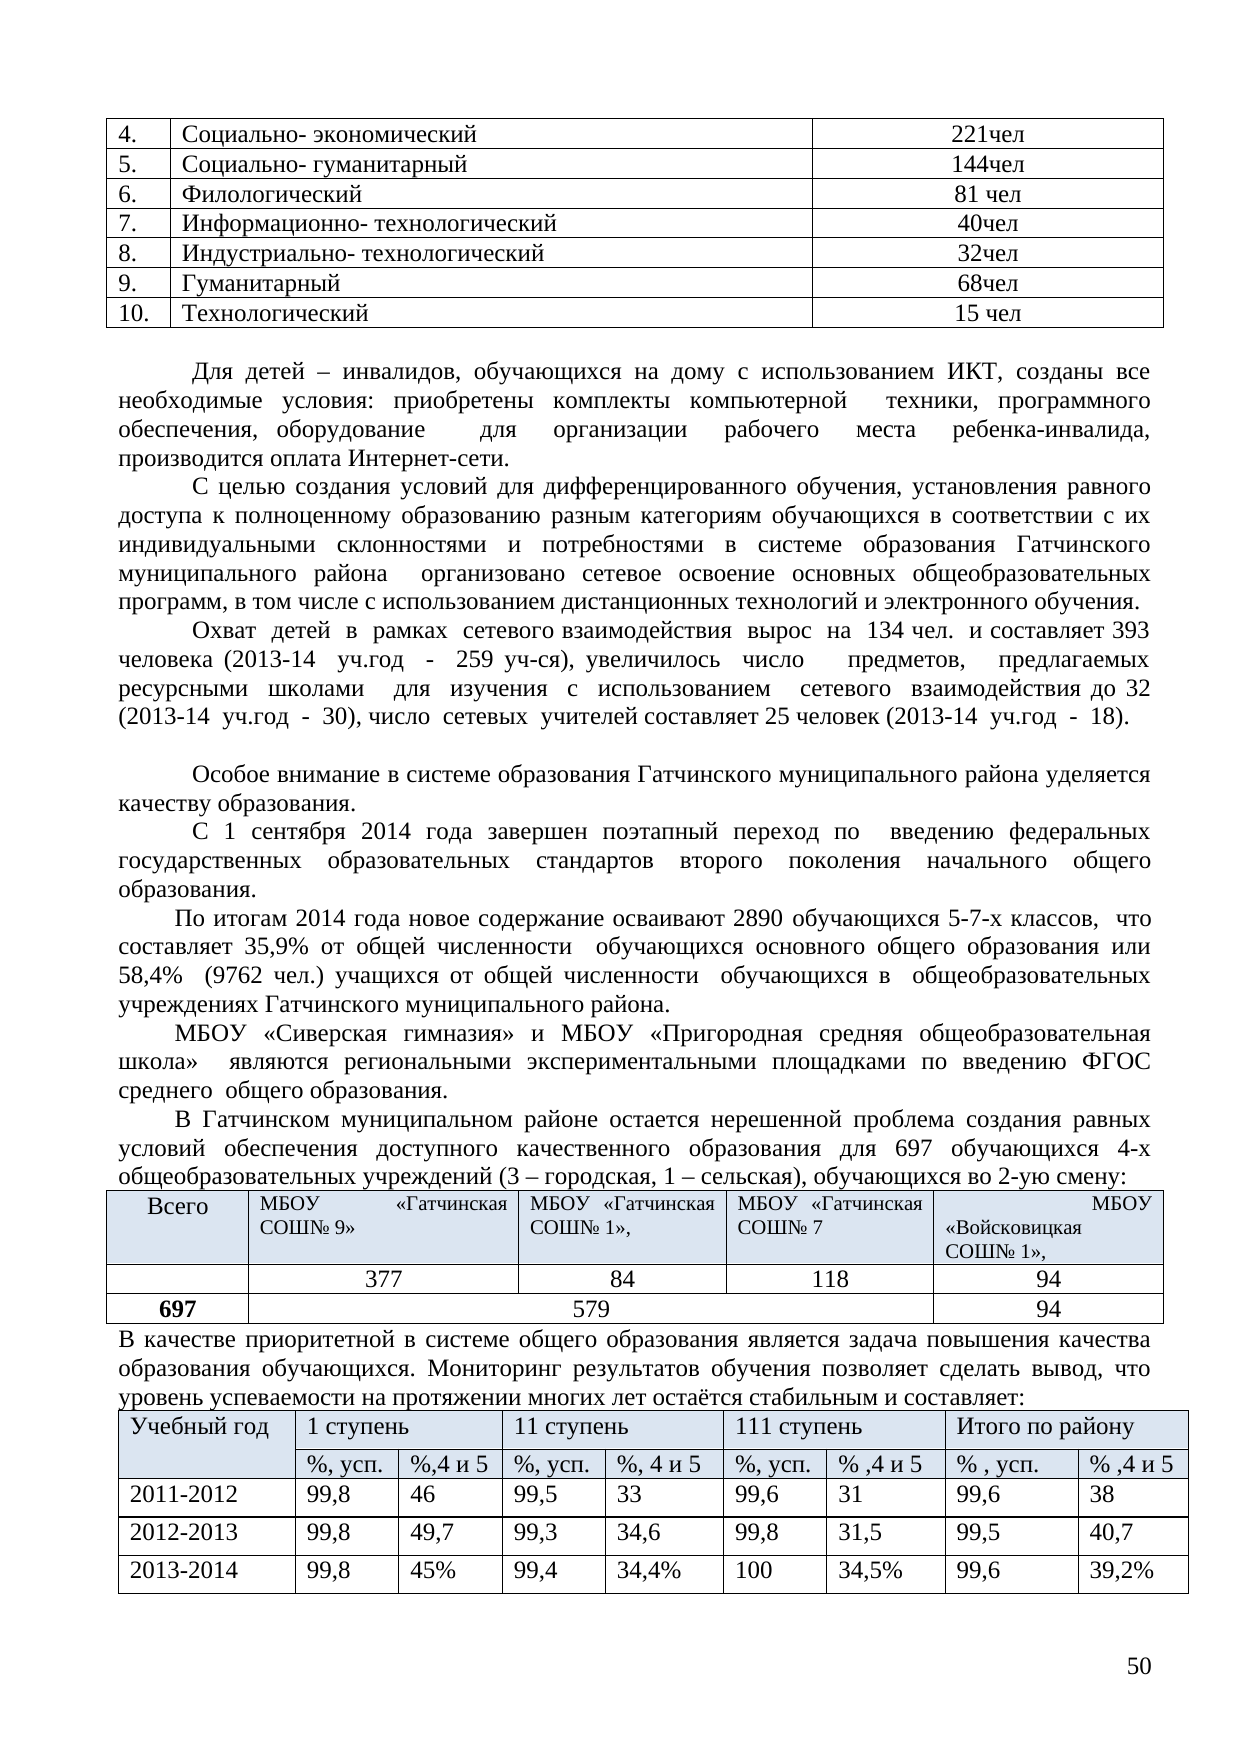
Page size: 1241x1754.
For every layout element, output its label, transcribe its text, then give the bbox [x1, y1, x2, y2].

table_cell 39,2% [1079, 1556, 1188, 1593]
table_cell 579 [249, 1294, 933, 1323]
table_cell 68чел [813, 268, 1163, 297]
table_cell Информационно- технологический [171, 209, 812, 237]
table_cell 81 чел [813, 179, 1163, 207]
text С 1 сентября 2014 года завершен поэтапный переход по введению федеральных государственных образовательных стандартов второго поколения начального общего образования. [118, 816, 1152, 903]
table_cell 221чел [813, 119, 1163, 148]
table_cell Гуманитарный [171, 268, 812, 297]
table_header 1 ступень [296, 1411, 502, 1448]
table_header 11 ступень [503, 1411, 723, 1448]
table_header Итого по району [946, 1411, 1188, 1448]
table_cell [107, 1265, 248, 1293]
table_cell 84 [519, 1265, 726, 1293]
table_cell 144чел [813, 149, 1163, 178]
table_cell 5. [107, 149, 170, 178]
table_cell % ,4 и 5 [827, 1450, 945, 1478]
table_cell 697 [107, 1294, 248, 1323]
table_cell % ,4 и 5 [1079, 1450, 1188, 1478]
table_cell 99,5 [946, 1518, 1078, 1554]
text В качестве приоритетной в системе общего образования является задача повышения качества образования обучающихся. Мониторинг результатов обучения позволяет сделать вывод, что уровень успеваемости на протяжении многих лет остаётся стабильным и составляет: [118, 1324, 1152, 1410]
text Охват детей в рамках сетевого взаимодействия вырос на 134 чел. и составляет 393 человека (2013-14 уч.год - 259 уч-ся), увеличилось число предметов, предлагаемых ресурсными школами для изучения с использованием сетевого взаимодействия до 32 (2013-14 уч.год - 30), число сетевых учителей составляет 25 человек (2013-14 уч.год - 18). [118, 615, 1152, 730]
table_cell 40чел [813, 209, 1163, 237]
table_cell 118 [727, 1265, 933, 1293]
table_cell 32чел [813, 238, 1163, 267]
table_cell 99,6 [724, 1479, 826, 1516]
table_cell 33 [606, 1479, 723, 1516]
table_cell 7. [107, 209, 170, 237]
table_cell 99,8 [296, 1518, 398, 1554]
table_cell 31,5 [827, 1518, 945, 1554]
table_cell 99,6 [946, 1556, 1078, 1593]
table_cell 2013-2014 [119, 1556, 295, 1593]
text Особое внимание в системе образования Гатчинского муниципального района уделяется качеству образования. [118, 759, 1152, 816]
text Для детей – инвалидов, обучающихся на дому с использованием ИКТ, созданы все необходимые условия: приобретены комплекты компьютерной техники, программного обеспечения, оборудование для организации рабочего места ребенка-инвалида, производится оплата Интернет-сети. [118, 356, 1152, 471]
table_cell 45% [399, 1556, 502, 1593]
table_cell 94 [934, 1294, 1163, 1323]
table_cell 99,8 [296, 1479, 398, 1516]
table_cell 34,5% [827, 1556, 945, 1593]
table_cell 15 чел [813, 298, 1163, 327]
text С целью создания условий для дифференцированного обучения, установления равного доступа к полноценному образованию разным категориям обучающихся в соответствии с их индивидуальными склонностями и потребностями в системе образования Гатчинского муниципального района организовано сетевое освоение основных общеобразовательных программ, в том числе с использованием дистанционных технологий и электронного обучения. [118, 471, 1152, 615]
table_cell 2011-2012 [119, 1479, 295, 1516]
table_cell 31 [827, 1479, 945, 1516]
table_cell % , усп. [946, 1450, 1078, 1478]
table_cell 100 [724, 1556, 826, 1593]
table_cell 94 [934, 1265, 1163, 1293]
table_cell 99,6 [946, 1479, 1078, 1516]
table_header МБОУ «Гатчинская СОШ№ 9» [249, 1191, 518, 1263]
table_cell Технологический [171, 298, 812, 327]
table_header Всего [107, 1191, 248, 1263]
table_cell 9. [107, 268, 170, 297]
table_cell 34,6 [606, 1518, 723, 1554]
table_cell Социально- гуманитарный [171, 149, 812, 178]
table_cell 4. [107, 119, 170, 148]
table_cell %, усп. [724, 1450, 826, 1478]
table_header МБОУ «Гатчинская СОШ№ 7 [727, 1191, 933, 1263]
text МБОУ «Сиверская гимназия» и МБОУ «Пригородная средняя общеобразовательная школа» являются региональными экспериментальными площадками по введению ФГОС среднего общего образования. [118, 1018, 1152, 1104]
text В Гатчинском муниципальном районе остается нерешенной проблема создания равных условий обеспечения доступного качественного образования для 697 обучающихся 4-х общеобразовательных учреждений (3 – городская, 1 – сельская), обучающихся во 2-ую смену: [118, 1104, 1152, 1190]
table_cell 99,8 [296, 1556, 398, 1593]
table_cell 99,8 [724, 1518, 826, 1554]
table_cell 99,3 [503, 1518, 605, 1554]
table_header 111 ступень [724, 1411, 945, 1448]
table_cell 34,4% [606, 1556, 723, 1593]
table_header Учебный год [119, 1411, 295, 1478]
table_cell 40,7 [1079, 1518, 1188, 1554]
table_cell 377 [249, 1265, 518, 1293]
table_cell 8. [107, 238, 170, 267]
table_header МБОУ «Войсковицкая СОШ№ 1», [934, 1191, 1163, 1263]
table_header МБОУ «Гатчинская СОШ№ 1», [519, 1191, 726, 1263]
table_cell %,4 и 5 [399, 1450, 502, 1478]
table_cell 10. [107, 298, 170, 327]
table_cell %, 4 и 5 [606, 1450, 723, 1478]
table_cell 99,4 [503, 1556, 605, 1593]
table_cell Социально- экономический [171, 119, 812, 148]
table_cell 6. [107, 179, 170, 207]
table_cell 2012-2013 [119, 1518, 295, 1554]
table_cell 49,7 [399, 1518, 502, 1554]
table_cell 46 [399, 1479, 502, 1516]
text По итогам 2014 года новое содержание осваивают 2890 обучающихся 5-7-х классов, что составляет 35,9% от общей численности обучающихся основного общего образования или 58,4% (9762 чел.) учащихся от общей численности обучающихся в общеобразовательных учреждениях Гатчинского муниципального района. [118, 903, 1152, 1018]
table_cell Филологический [171, 179, 812, 207]
table_cell 38 [1079, 1479, 1188, 1516]
table_cell 99,5 [503, 1479, 605, 1516]
table_cell %, усп. [296, 1450, 398, 1478]
table_cell %, усп. [503, 1450, 605, 1478]
table_cell Индустриально- технологический [171, 238, 812, 267]
